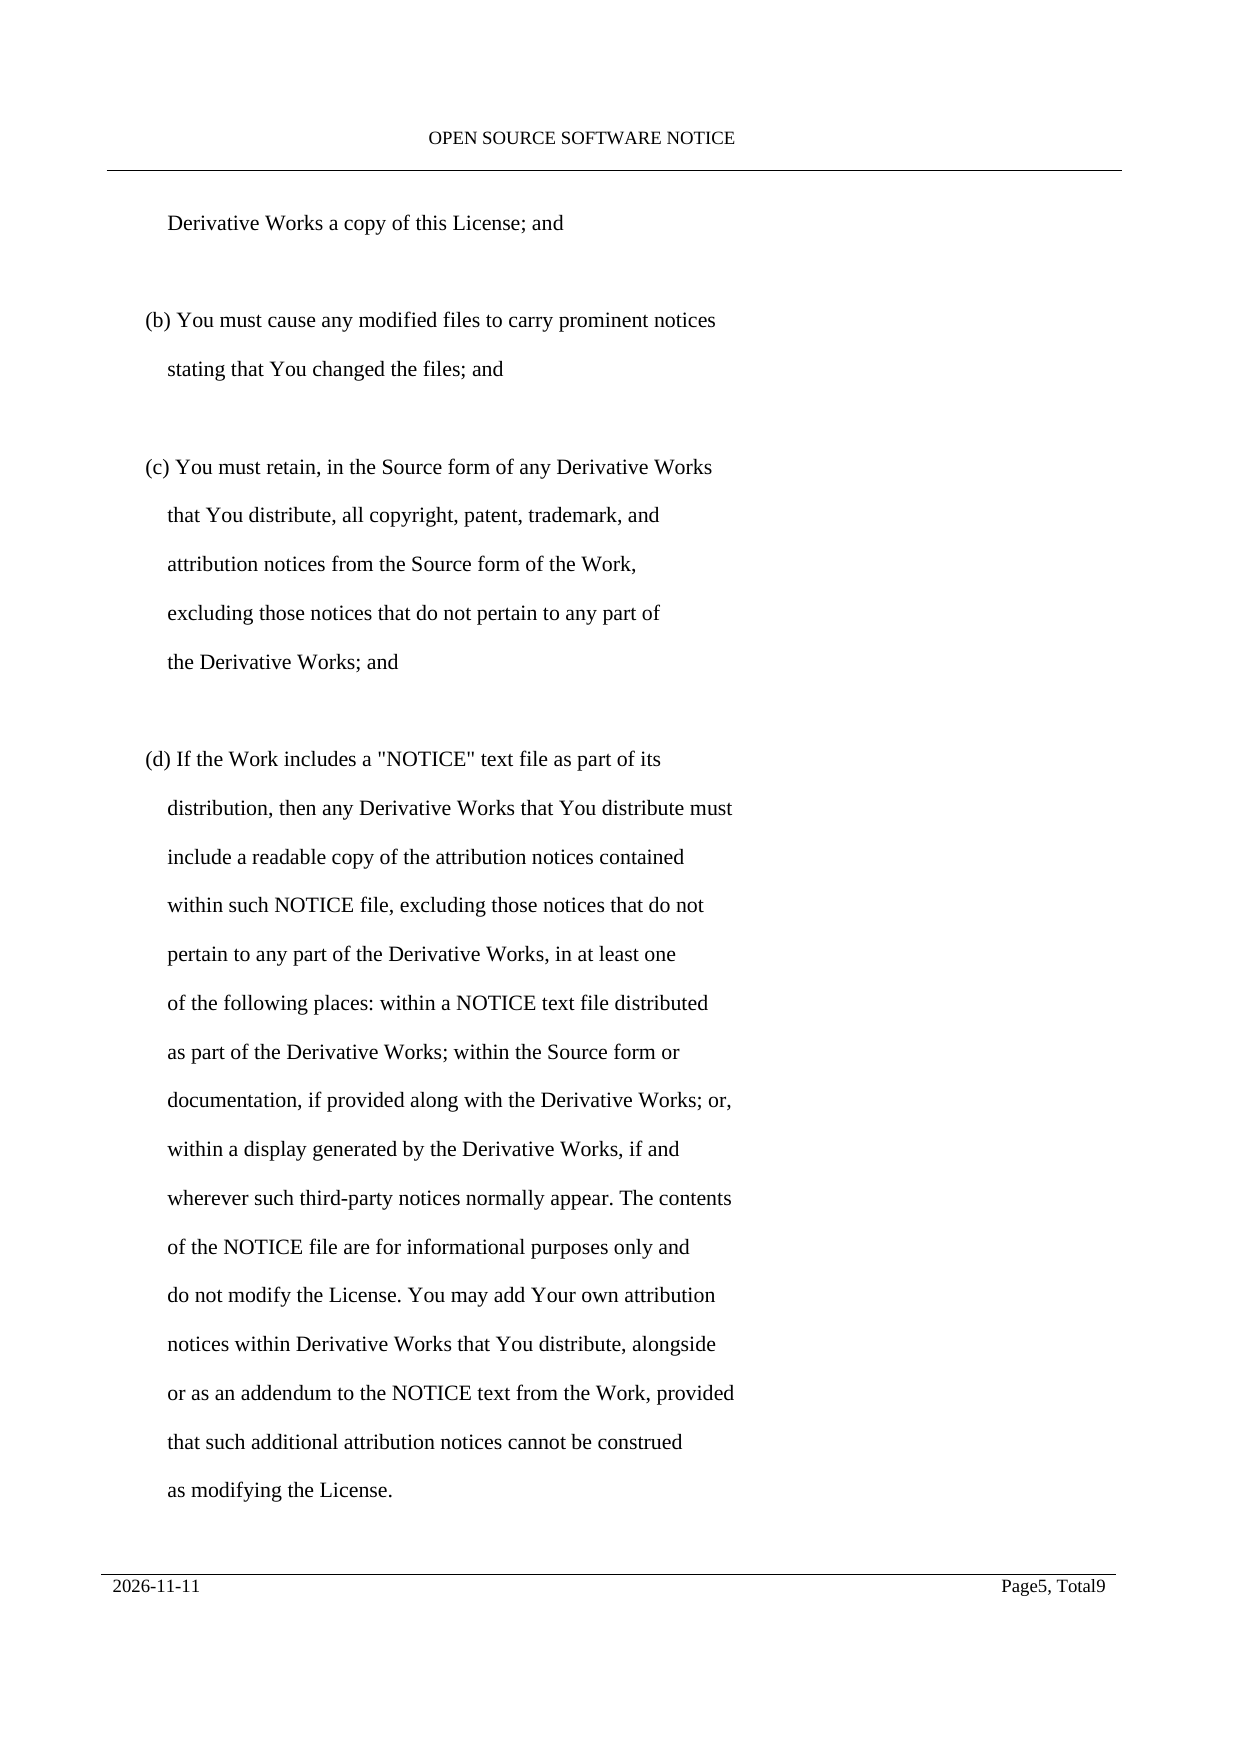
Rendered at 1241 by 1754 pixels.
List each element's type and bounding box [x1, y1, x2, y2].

text [112, 206, 1128, 1506]
